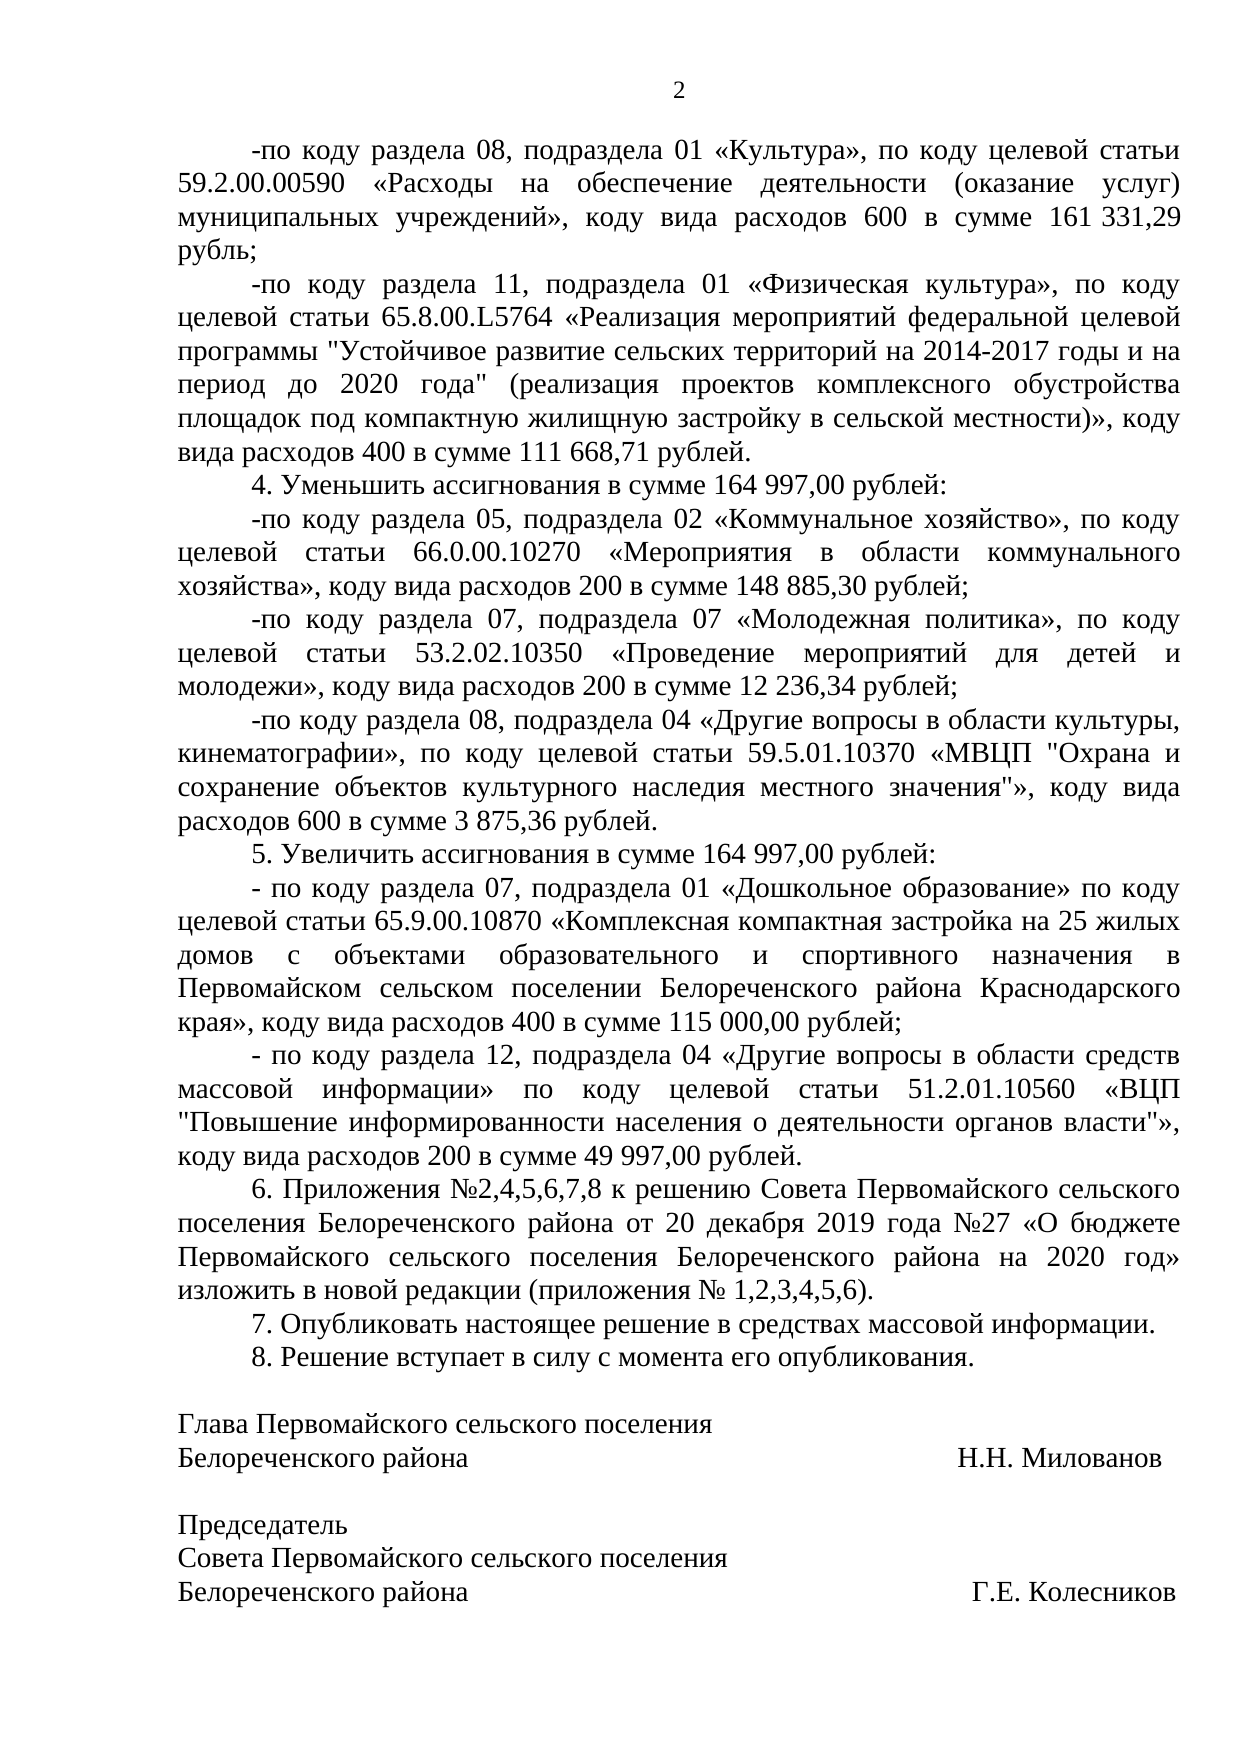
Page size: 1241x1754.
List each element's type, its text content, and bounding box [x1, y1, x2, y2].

text - по коду раздела 12, подраздела 04 «Другие вопросы в области средств массовой информации» по коду целевой статьи 51.2.01.10560 «ВЦП "Повышение информированности населения о деятельности органов власти"», коду вида расходов 200 в сумме 49 997,00 рублей. [177, 1037, 1181, 1172]
text Белореченского района Н.Н. Милованов [177, 1440, 1181, 1473]
text 5. Увеличить ассигнования в сумме 164 997,00 рублей: [177, 836, 1181, 870]
text -по коду раздела 05, подраздела 02 «Коммунальное хозяйство», по коду целевой статьи 66.0.00.10270 «Мероприятия в области коммунального хозяйства», коду вида расходов 200 в сумме 148 885,30 рублей; [177, 501, 1181, 601]
text 8. Решение вступает в силу с момента его опубликования. [177, 1339, 1181, 1373]
text - по коду раздела 07, подраздела 01 «Дошкольное образование» по коду целевой статьи 65.9.00.10870 «Комплексная компактная застройка на 25 жилых домов с объектами образовательного и спортивного назначения в Первомайском сельском поселении Белореченского района Краснодарского края», коду вида расходов 400 в сумме 115 000,00 рублей; [177, 870, 1181, 1037]
text 7. Опубликовать настоящее решение в средствах массовой информации. [177, 1306, 1181, 1339]
text -по коду раздела 08, подраздела 01 «Культура», по коду целевой статьи 59.2.00.00590 «Расходы на обеспечение деятельности (оказание услуг) муниципальных учреждений», коду вида расходов 600 в сумме 161 331,29 рубль; [177, 132, 1181, 266]
text -по коду раздела 08, подраздела 04 «Другие вопросы в области культуры, кинематографии», по коду целевой статьи 59.5.01.10370 «МВЦП "Охрана и сохранение объектов культурного наследия местного значения"», коду вида расходов 600 в сумме 3 875,36 рублей. [177, 702, 1181, 836]
text Совета Первомайского сельского поселения [177, 1541, 1181, 1574]
text Председатель [177, 1507, 1181, 1541]
text 4. Уменьшить ассигнования в сумме 164 997,00 рублей: [177, 467, 1181, 501]
text Белореченского района Г.Е. Колесников [177, 1574, 1181, 1608]
text 6. Приложения №2,4,5,6,7,8 к решению Совета Первомайского сельского поселения Белореченского района от 20 декабря 2019 года №27 «О бюджете Первомайского сельского поселения Белореченского района на 2020 год» изложить в новой редакции (приложения № 1,2,3,4,5,6). [177, 1172, 1181, 1306]
text -по коду раздела 11, подраздела 01 «Физическая культура», по коду целевой статьи 65.8.00.L5764 «Реализация мероприятий федеральной целевой программы "Устойчивое развитие сельских территорий на 2014-2017 годы и на период до 2020 года" (реализация проектов комплексного обустройства площадок под компактную жилищную застройку в сельской местности)», коду вида расходов 400 в сумме 111 668,71 рублей. [177, 266, 1181, 467]
text -по коду раздела 07, подраздела 07 «Молодежная политика», по коду целевой статьи 53.2.02.10350 «Проведение мероприятий для детей и молодежи», коду вида расходов 200 в сумме 12 236,34 рублей; [177, 601, 1181, 702]
text Глава Первомайского сельского поселения [177, 1406, 1181, 1440]
